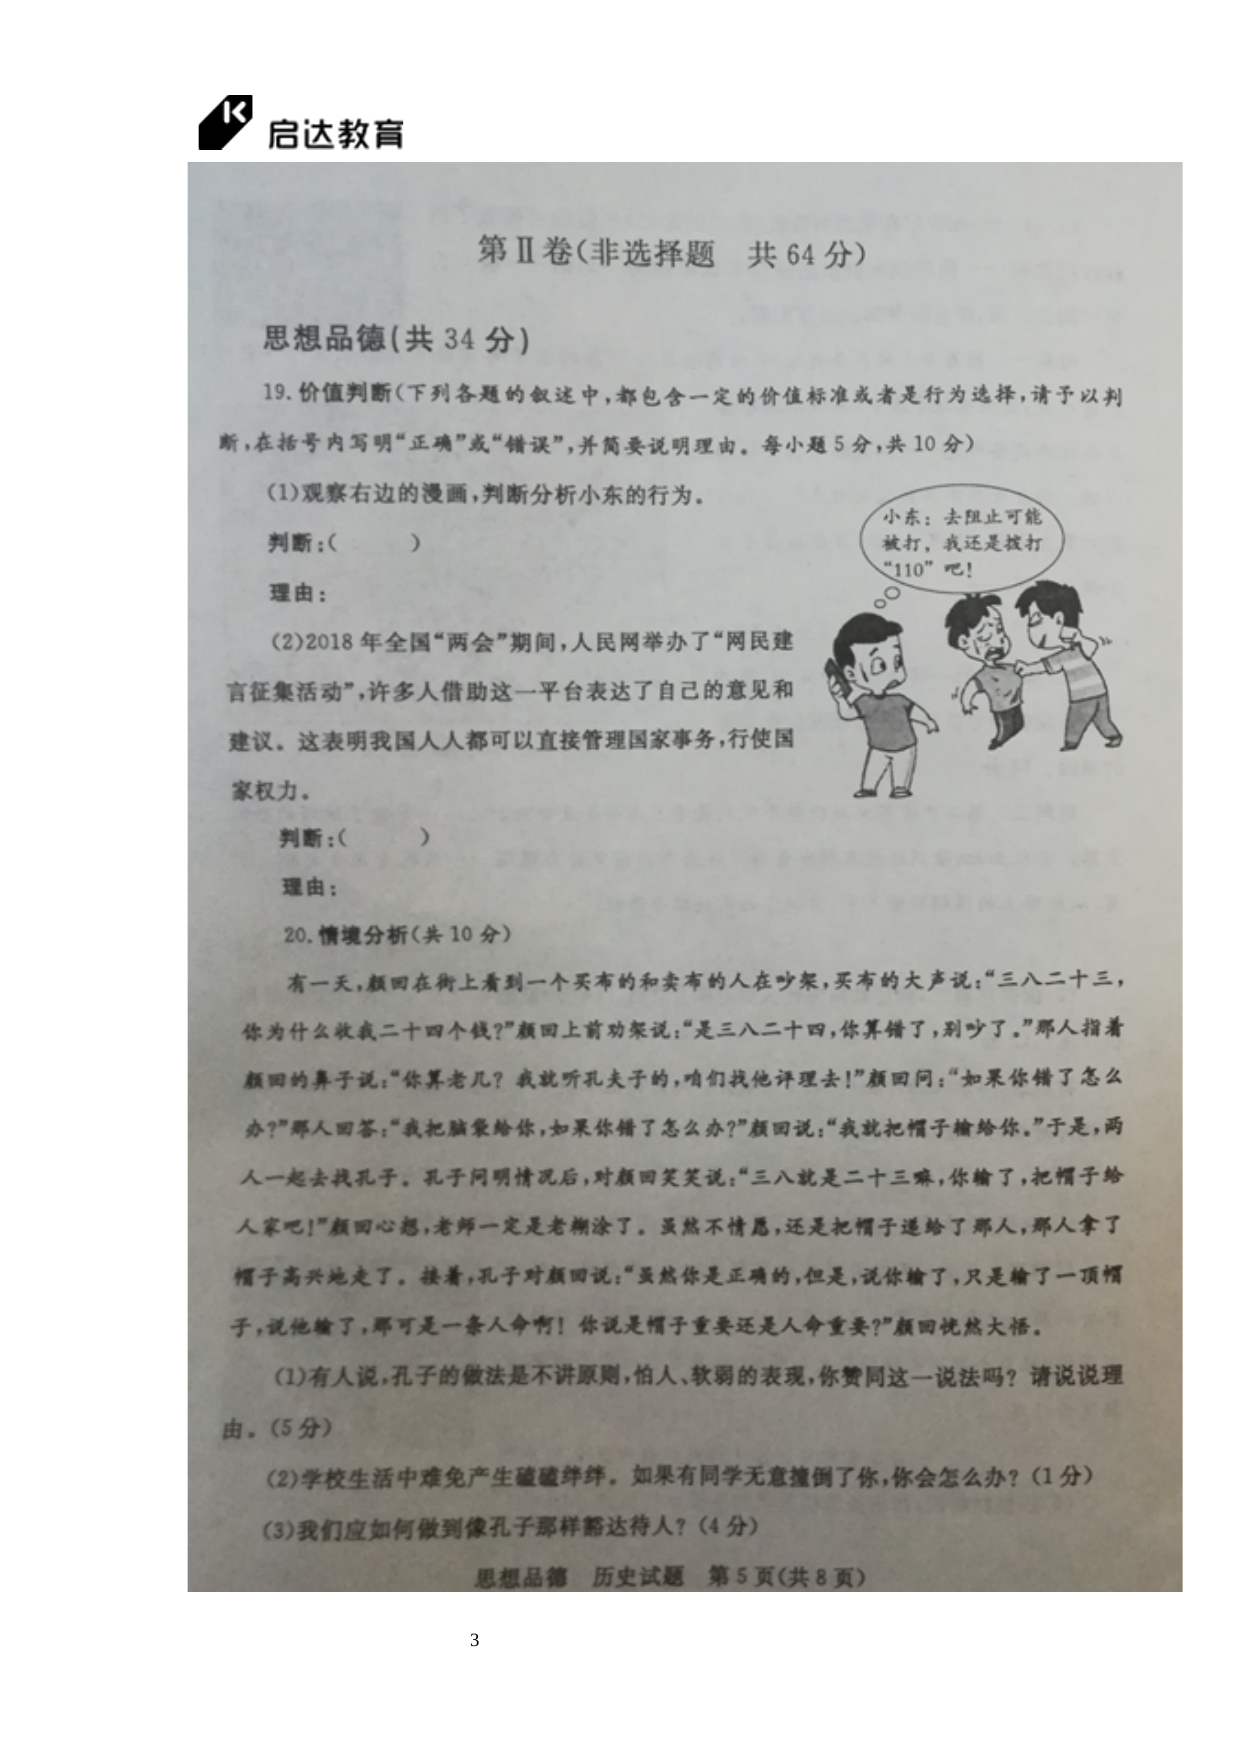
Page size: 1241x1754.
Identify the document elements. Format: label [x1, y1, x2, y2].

picture [187, 162, 1183, 1592]
picture [198, 95, 404, 150]
